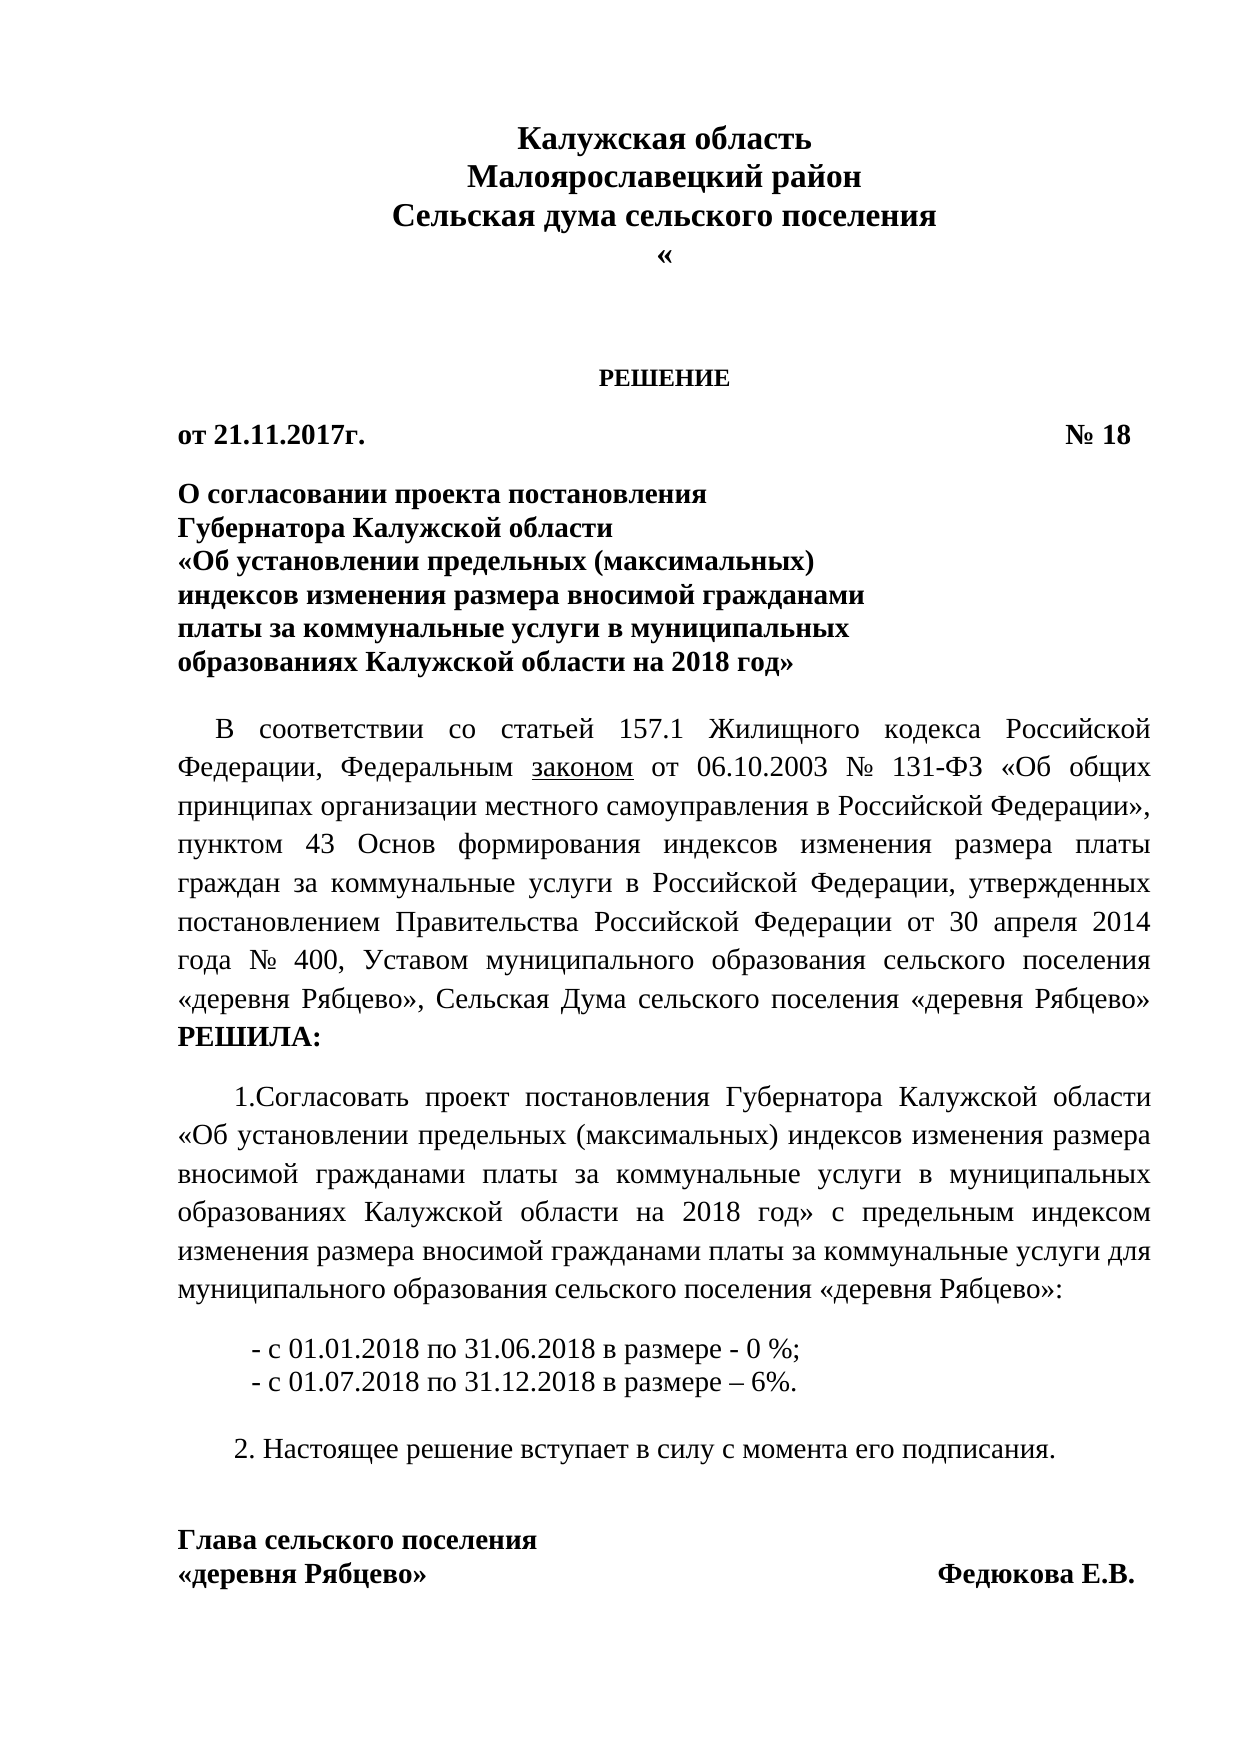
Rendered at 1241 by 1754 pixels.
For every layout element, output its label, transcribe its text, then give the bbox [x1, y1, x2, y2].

text Калужская область [177, 118, 1152, 156]
text 1.Согласовать проект постановления Губернатора Калужской области «Об установлении предельных (максимальных) индексов изменения размера вносимой гражданами платы за коммунальные услуги в муниципальных образованиях Калужской области на 2018 год» с предельным индексом изменения размера вносимой гражданами платы за коммунальные услуги для муниципального образования сельского поселения «деревня Рябцево»: [177, 1079, 1152, 1305]
text РЕШЕНИЕ [177, 363, 1152, 392]
text О согласовании проекта постановления [177, 476, 1152, 510]
text Сельская дума сельского поселения [177, 195, 1152, 233]
text «Об установлении предельных (максимальных) [177, 543, 1152, 577]
text от 21.11.2017г. № 18 [177, 417, 1152, 450]
text Глава сельского поселения [177, 1522, 1152, 1556]
text платы за коммунальные услуги в муниципальных [177, 610, 1152, 644]
text Губернатора Калужской области [177, 510, 1152, 543]
text «оселения « __________ лицо деревня Рябцево» [177, 233, 1152, 271]
text индексов изменения размера вносимой гражданами [177, 577, 1152, 610]
text В соответствии со статьей 157.1 Жилищного кодекса Российской Федерации, Федеральным законом от 06.10.2003 № 131-ФЗ «Об общих принципах организации местного самоуправления в Российской Федерации», пунктом 43 Основ формирования индексов изменения размера платы граждан за коммунальные услуги в Российской Федерации, утвержденных постановлением Правительства Российской Федерации от 30 апреля 2014 года № 400, Уставом муниципального образования сельского поселения «деревня Рябцево», Сельская Дума сельского поселения «деревня Рябцево» РЕШИЛА: [177, 711, 1152, 1053]
text образованиях Калужской области на 2018 год» [177, 644, 1152, 677]
text Малоярославецкий район [177, 156, 1152, 195]
text 2. Настоящее решение вступает в силу с момента его подписания. [177, 1431, 1152, 1465]
text «деревня Рябцево» Федюкова Е.В. [177, 1556, 1152, 1589]
text - с 01.07.2018 по 31.12.2018 в размере – 6%. [177, 1364, 1152, 1398]
text - с 01.01.2018 по 31.06.2018 в размере - 0 %; [177, 1331, 1152, 1364]
